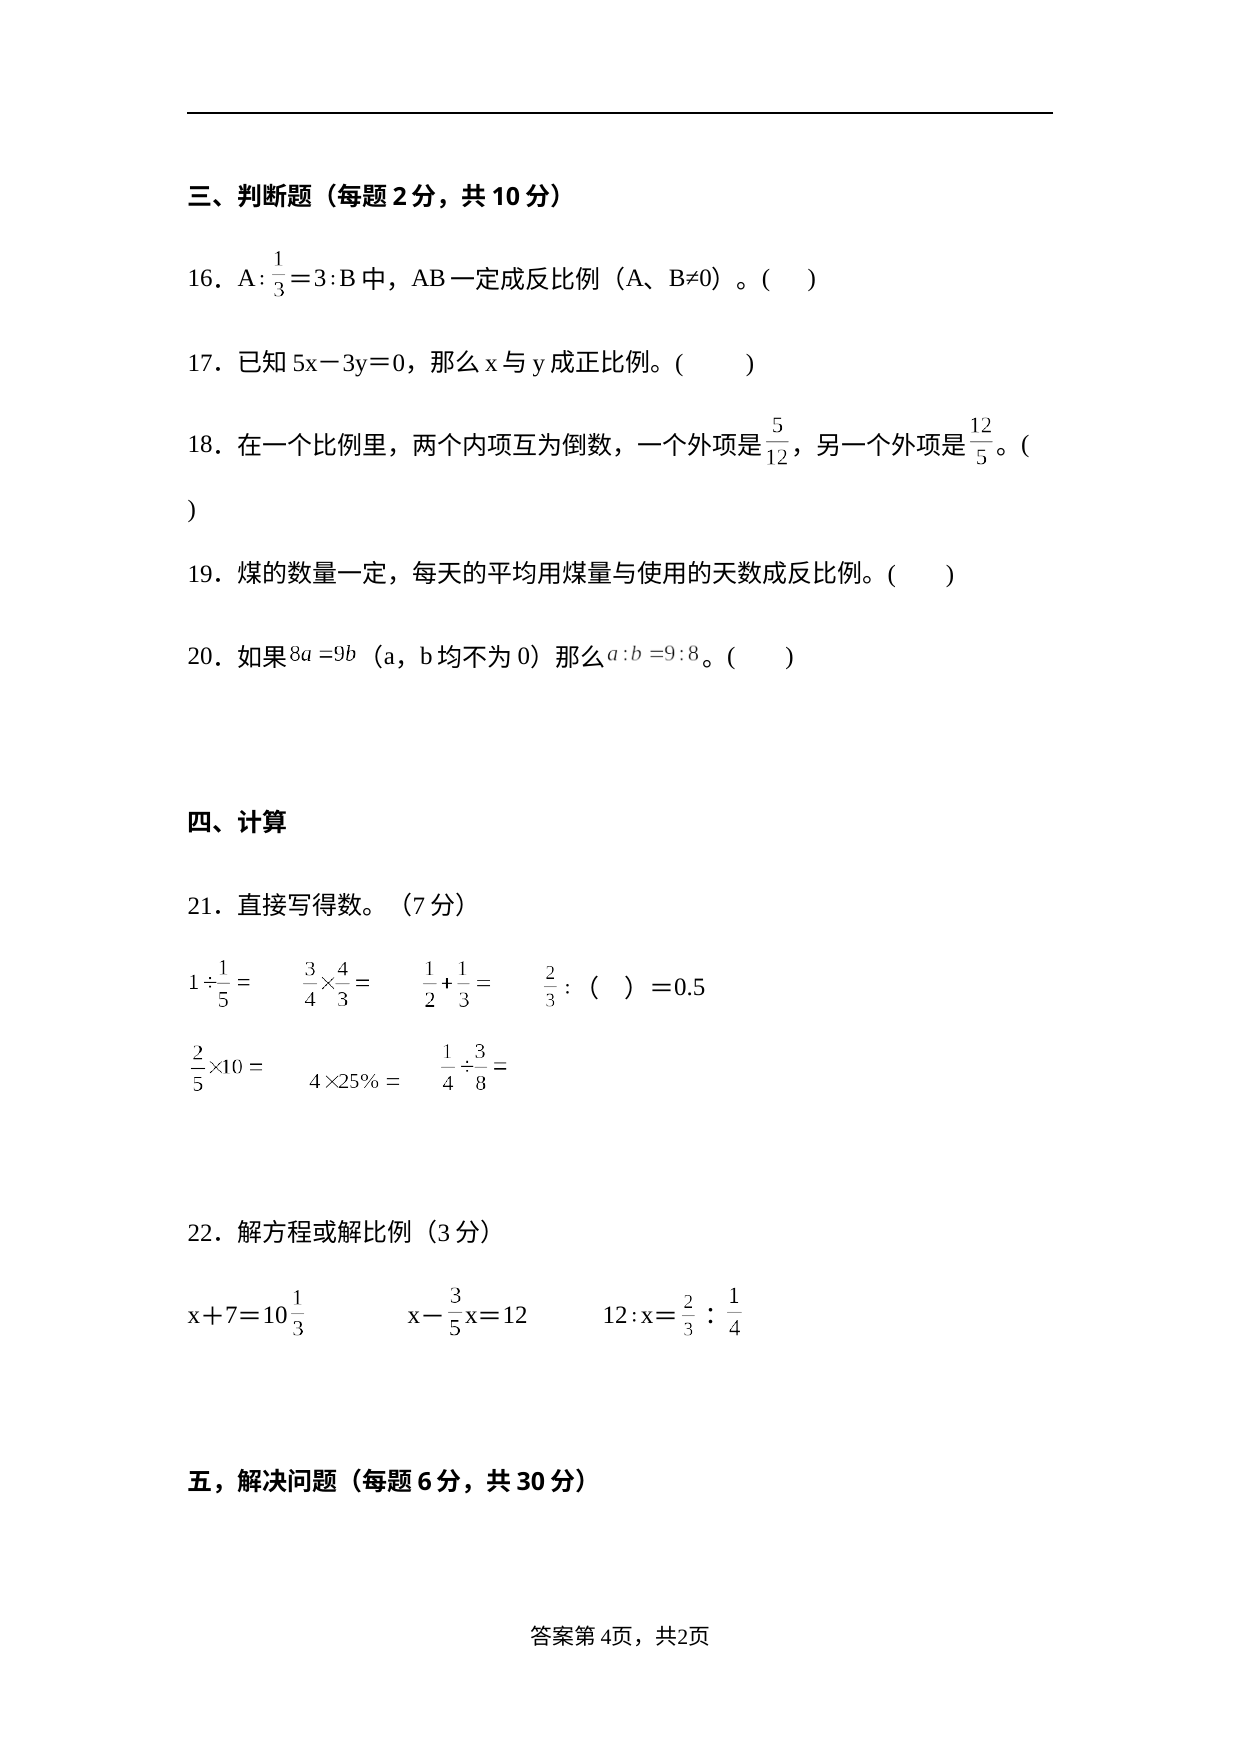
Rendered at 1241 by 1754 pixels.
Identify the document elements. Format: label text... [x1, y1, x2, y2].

text 22．解方程或解比例（3分） [187, 1198, 1053, 1263]
text 三、判断题（每题2分，共10分） [187, 162, 1053, 227]
list 五，解决问题（每题6分，共30分） [187, 1447, 1053, 1512]
text 18．在一个比例里，两个内项互为倒数，一个外项是，另一个外项是。( ) [187, 411, 1053, 525]
text 16．A∶＝3∶B中，AB一定成反比例（A、B≠0）。( ) [187, 245, 1053, 310]
text ∶（ ）＝0.5 [187, 954, 1053, 1019]
text 19．煤的数量一定，每天的平均用煤量与使用的天数成反比例。( ) [187, 539, 1053, 604]
text x＋7＝10 x－x＝12 12∶x＝∶ [187, 1282, 1053, 1347]
text 17．已知5x－3y＝0，那么x与y成正比例。( ) [187, 328, 1053, 393]
text 四、计算 [187, 788, 1053, 853]
text 21．直接写得数。（7分） [187, 871, 1053, 936]
text 20．如果（a，b均不为0）那么。( ) [187, 623, 1053, 688]
